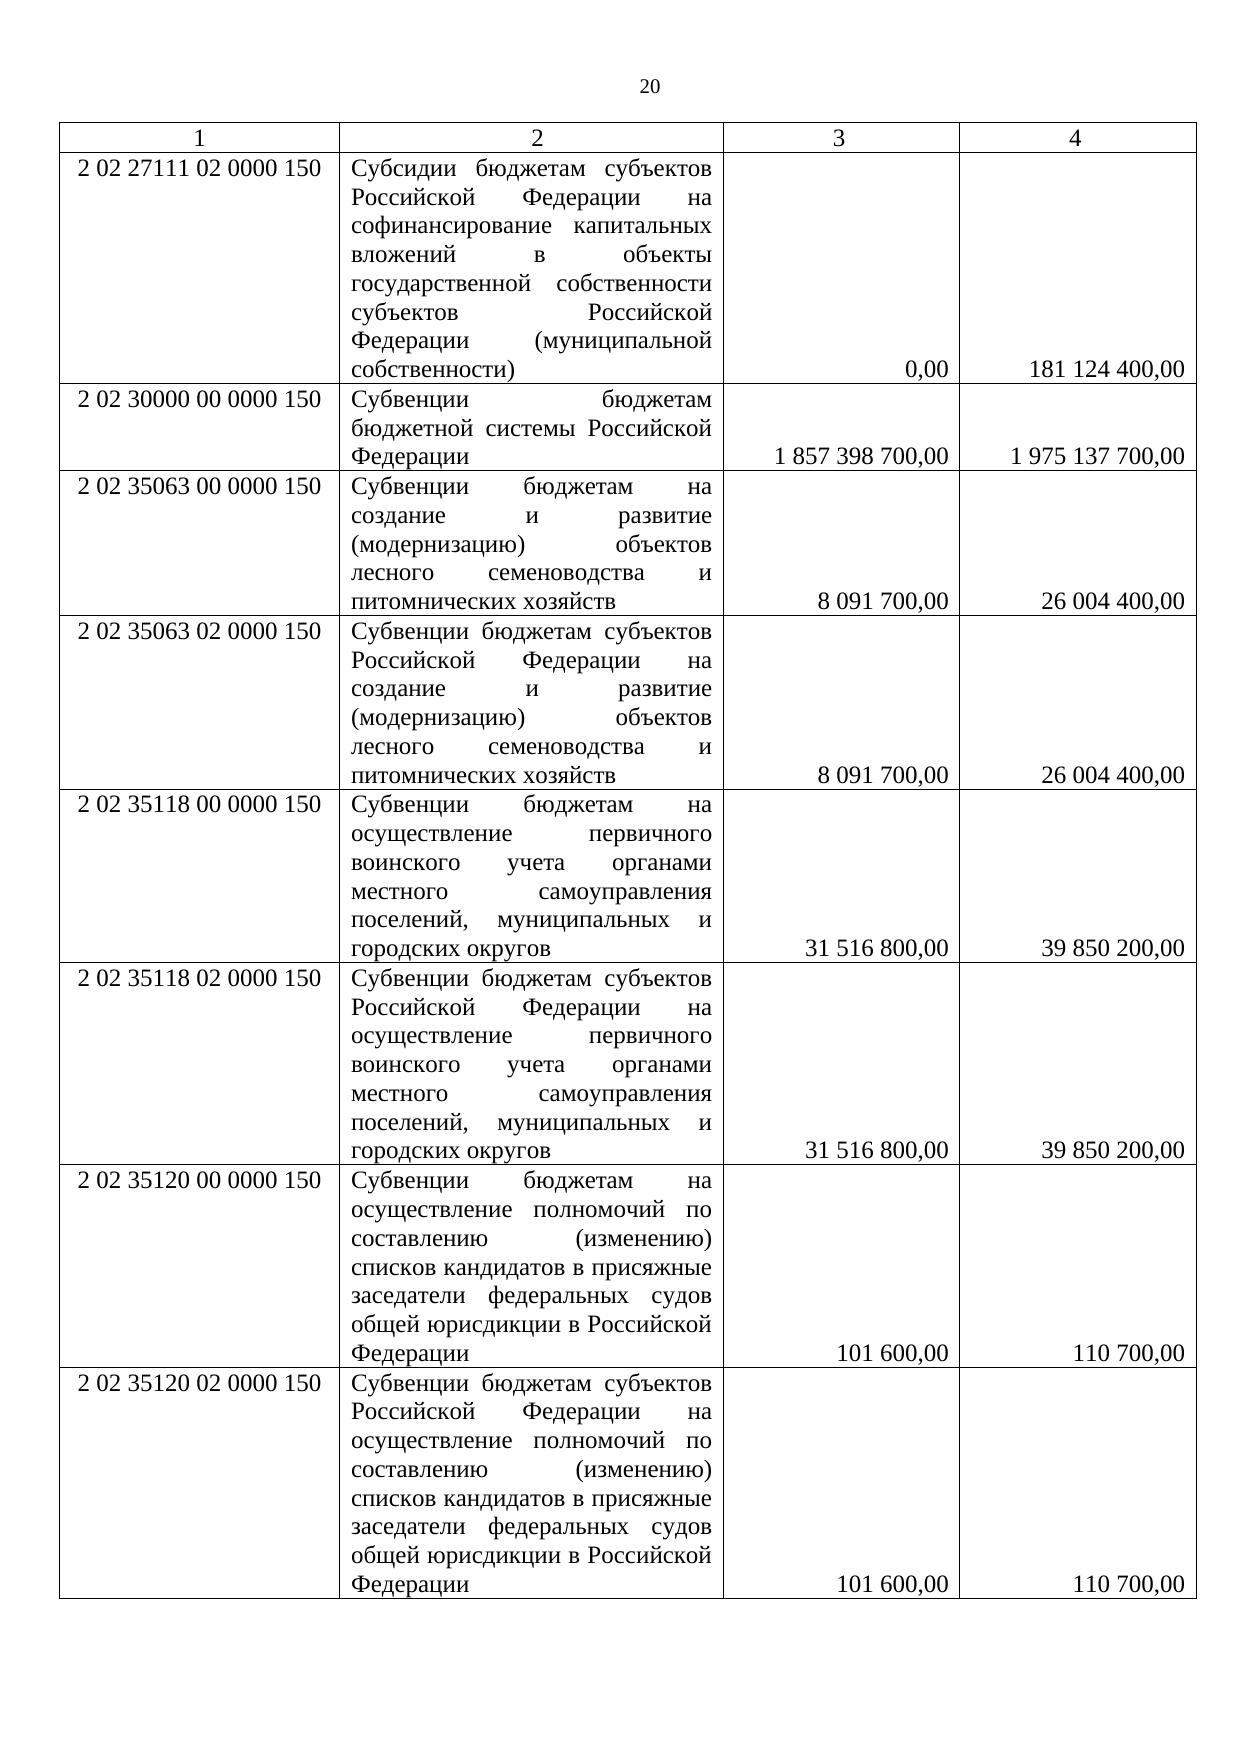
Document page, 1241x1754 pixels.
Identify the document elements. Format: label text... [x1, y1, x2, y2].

table_cell 110 700,00 [960, 1368, 1196, 1598]
table_cell Субвенции бюджетам субъектов Российской Федерации на осуществление первичного воинского учета органами местного самоуправления поселений, муниципальных и городских округов [340, 963, 723, 1164]
table_cell 181 124 400,00 [960, 153, 1196, 383]
table_cell Субвенции бюджетам субъектов Российской Федерации на создание и развитие (модернизацию) объектов лесного семеноводства и питомнических хозяйств [340, 616, 723, 788]
table_cell 26 004 400,00 [960, 616, 1196, 788]
table_cell 2 02 35118 00 0000 150 [60, 790, 339, 962]
table_cell 2 02 35120 00 0000 150 [60, 1165, 339, 1367]
table_header 1 [60, 123, 339, 152]
table_cell 8 091 700,00 [724, 616, 959, 788]
table_header 2 [340, 123, 723, 152]
table_cell Субвенции бюджетам на создание и развитие (модернизацию) объектов лесного семеноводства и питомнических хозяйств [340, 471, 723, 615]
table_cell 31 516 800,00 [724, 790, 959, 962]
table_cell 8 091 700,00 [724, 471, 959, 615]
table_header 4 [960, 123, 1196, 152]
table_cell 2 02 30000 00 0000 150 [60, 384, 339, 470]
table_cell Субсидии бюджетам субъектов Российской Федерации на софинансирование капитальных вложений в объекты государственной собственности субъектов Российской Федерации (муниципальной собственности) [340, 153, 723, 383]
table_cell Субвенции бюджетам на осуществление полномочий по составлению (изменению) списков кандидатов в присяжные заседатели федеральных судов общей юрисдикции в Российской Федерации [340, 1165, 723, 1367]
table_cell 39 850 200,00 [960, 790, 1196, 962]
table_cell 2 02 35120 02 0000 150 [60, 1368, 339, 1598]
table_cell Субвенции бюджетам субъектов Российской Федерации на осуществление полномочий по составлению (изменению) списков кандидатов в присяжные заседатели федеральных судов общей юрисдикции в Российской Федерации [340, 1368, 723, 1598]
table_cell 0,00 [724, 153, 959, 383]
table_cell 2 02 35118 02 0000 150 [60, 963, 339, 1164]
table_cell Субвенции бюджетам на осуществление первичного воинского учета органами местного самоуправления поселений, муниципальных и городских округов [340, 790, 723, 962]
table_cell Субвенции бюджетам бюджетной системы Российской Федерации [340, 384, 723, 470]
table_cell 1 975 137 700,00 [960, 384, 1196, 470]
table_header 3 [724, 123, 959, 152]
table_cell 2 02 27111 02 0000 150 [60, 153, 339, 383]
table_cell 26 004 400,00 [960, 471, 1196, 615]
table_cell 2 02 35063 02 0000 150 [60, 616, 339, 788]
table_cell 1 857 398 700,00 [724, 384, 959, 470]
table_cell 2 02 35063 00 0000 150 [60, 471, 339, 615]
table_cell 110 700,00 [960, 1165, 1196, 1367]
table_cell 39 850 200,00 [960, 963, 1196, 1164]
table_cell 101 600,00 [724, 1368, 959, 1598]
table_cell 101 600,00 [724, 1165, 959, 1367]
table_cell 31 516 800,00 [724, 963, 959, 1164]
